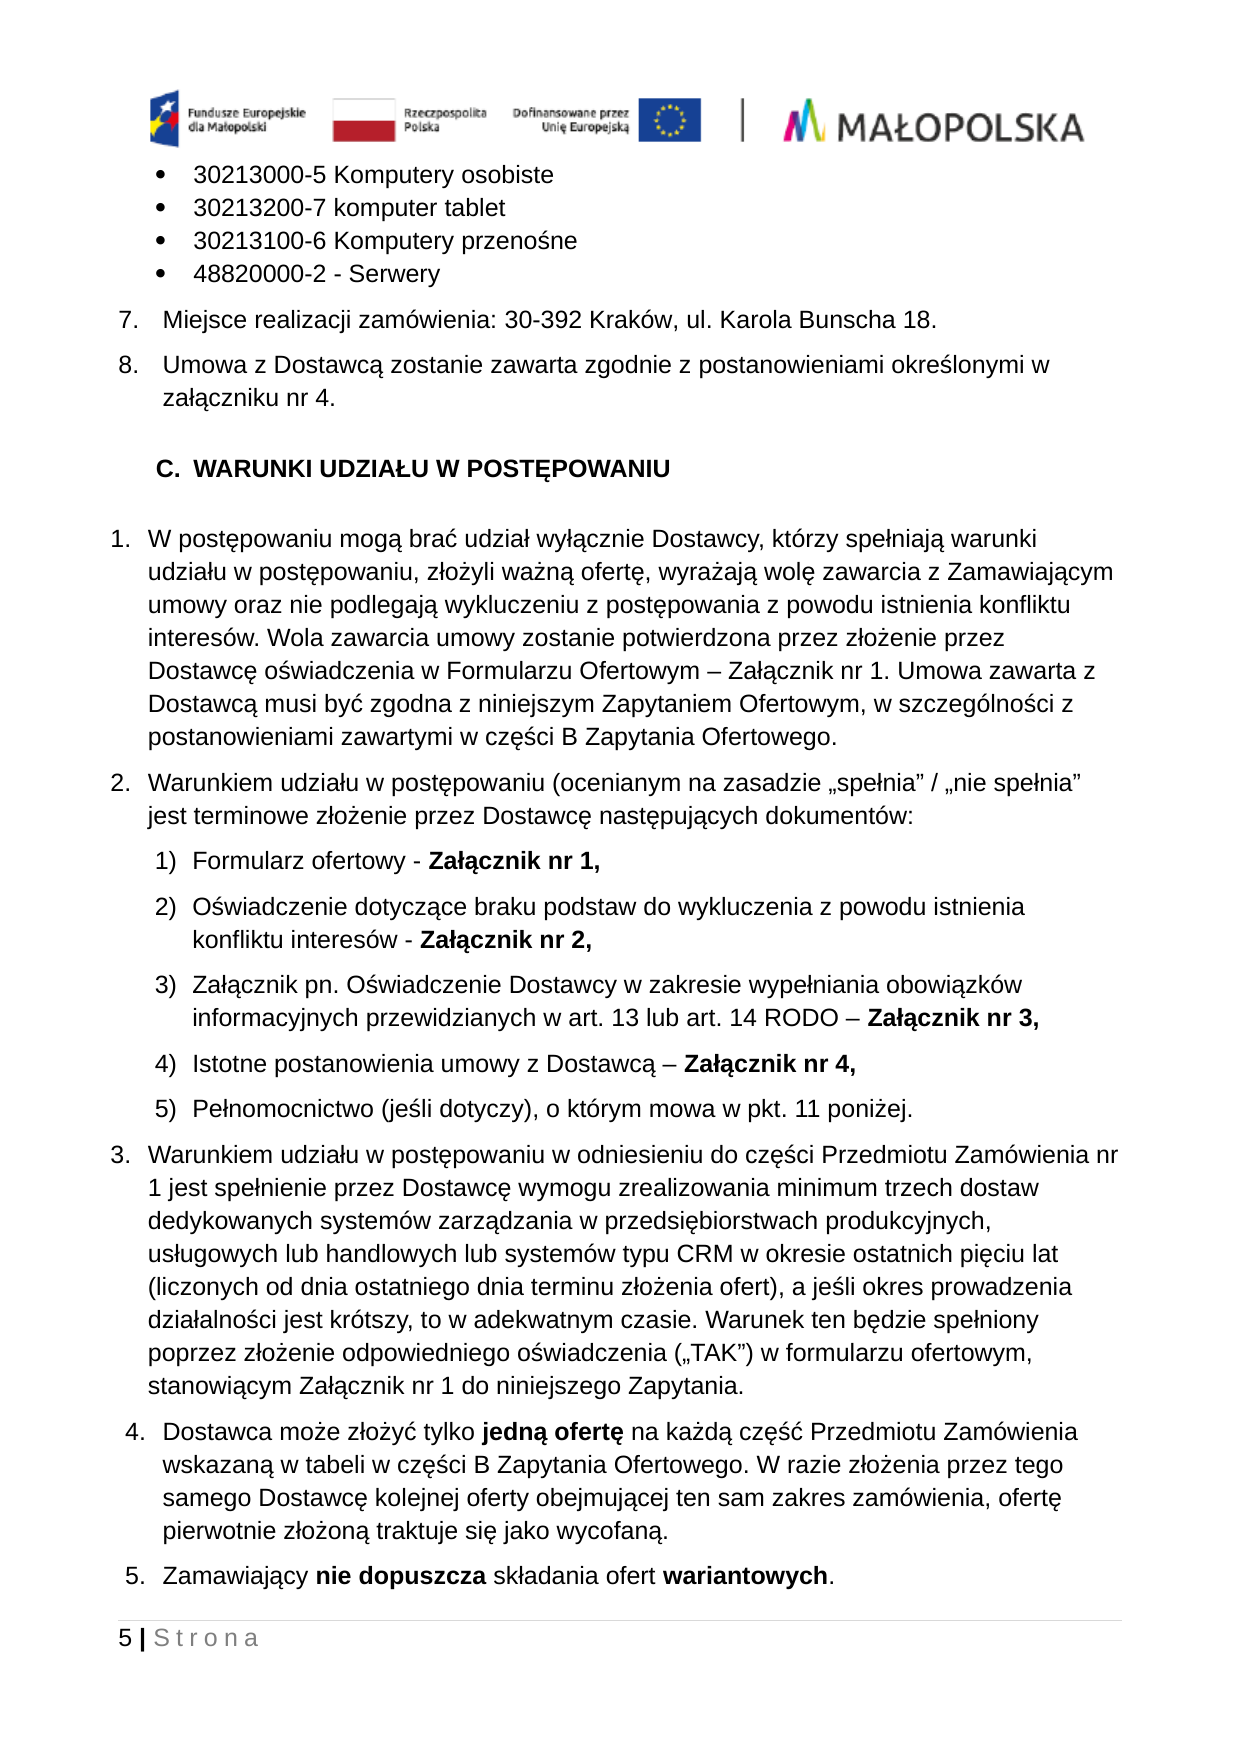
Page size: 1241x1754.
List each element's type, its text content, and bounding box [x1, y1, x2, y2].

list Dostawca może złożyć tylko jedną ofertę na każdą część Przedmiotu Zamówienia wskazaną w tabeli w części B Zapytania Ofertowego. W razie złożenia przez tego samego Dostawcę kolejnej oferty obejmującej ten sam zakres zamówienia, ofertę pierwotnie złożoną traktuje się jako wycofaną. [125, 1417, 1122, 1544]
list 30213200-7 komputer tablet [156, 193, 1122, 222]
list 48820000-2 - Serwery [156, 259, 1122, 288]
list Oświadczenie dotyczące braku podstaw do wykluczenia z powodu istnienia konfliktu interesów - Załącznik nr 2, [154, 892, 1122, 954]
list Umowa z Dostawcą zostanie zawarta zgodnie z postanowieniami określonymi w załączniku nr 4. [118, 350, 1122, 412]
list Zamawiający nie dopuszcza składania ofert wariantowych. [125, 1561, 1122, 1590]
picture [118, 73, 1123, 160]
list W postępowaniu mogą brać udział wyłącznie Dostawcy, którzy spełniają warunki udziału w postępowaniu, złożyli ważną ofertę, wyrażają wolę zawarcia z Zamawiającym umowy oraz nie podlegają wykluczeniu z postępowania z powodu istnienia konfliktu interesów. Wola zawarcia umowy zostanie potwierdzona przez złożenie przez Dostawcę oświadczenia w Formularzu Ofertowym – Załącznik nr 1. Umowa zawarta z Dostawcą musi być zgodna z niniejszym Zapytaniem Ofertowym, w szczególności z postanowieniami zawartymi w części B Zapytania Ofertowego. [110, 524, 1122, 751]
list Warunkiem udziału w postępowaniu (ocenianym na zasadzie „spełnia” / „nie spełnia” jest terminowe złożenie przez Dostawcę następujących dokumentów: [110, 768, 1122, 829]
list Istotne postanowienia umowy z Dostawcą – Załącznik nr 4, [154, 1049, 1122, 1078]
list 30213000-5 Komputery osobiste [156, 160, 1122, 188]
list Pełnomocnictwo (jeśli dotyczy), o którym mowa w pkt. 11 poniżej. [154, 1094, 1122, 1123]
list Załącznik pn. Oświadczenie Dostawcy w zakresie wypełniania obowiązków informacyjnych przewidzianych w art. 13 lub art. 14 RODO – Załącznik nr 3, [154, 970, 1122, 1032]
list Miejsce realizacji zamówienia: 30-392 Kraków, ul. Karola Bunscha 18. [118, 304, 1122, 333]
subtitle WARUNKI UDZIAŁU W POSTĘPOWANIU [156, 454, 1122, 482]
list Formularz ofertowy - Załącznik nr 1, [154, 846, 1122, 875]
list 30213100-6 Komputery przenośne [156, 226, 1122, 255]
list Warunkiem udziału w postępowaniu w odniesieniu do części Przedmiotu Zamówienia nr 1 jest spełnienie przez Dostawcę wymogu zrealizowania minimum trzech dostaw dedykowanych systemów zarządzania w przedsiębiorstwach produkcyjnych, usługowych lub handlowych lub systemów typu CRM w okresie ostatnich pięciu lat (liczonych od dnia ostatniego dnia terminu złożenia ofert), a jeśli okres prowadzenia działalności jest krótszy, to w adekwatnym czasie. Warunek ten będzie spełniony poprzez złożenie odpowiedniego oświadczenia („TAK”) w formularzu ofertowym, stanowiącym Załącznik nr 1 do niniejszego Zapytania. [110, 1140, 1122, 1400]
